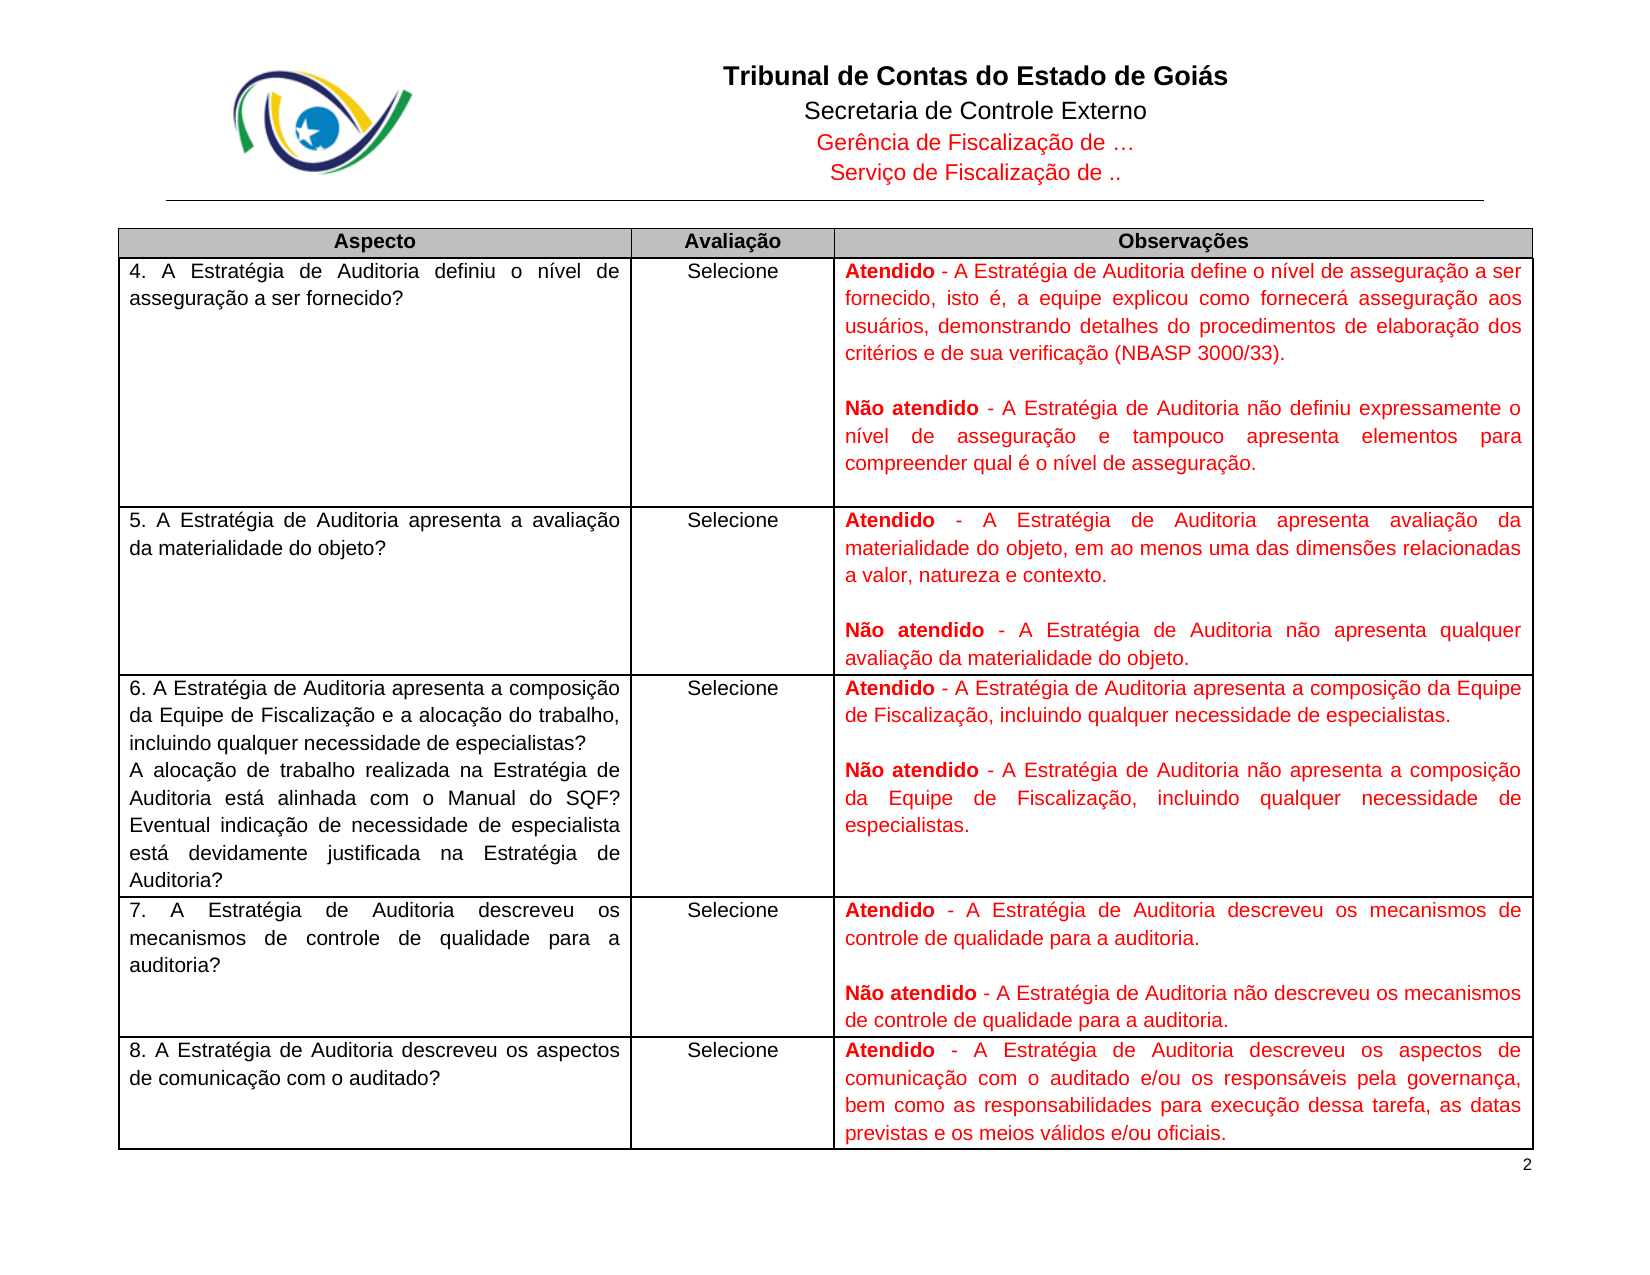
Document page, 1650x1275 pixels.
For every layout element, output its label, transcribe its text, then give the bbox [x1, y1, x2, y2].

table_cell Atendido - A Estratégia de Auditoria define o nível de asseguração a ser fornecido, isto é, a equipe explicou como fornecerá asseguração aos usuários, demonstrando detalhes do procedimentos de elaboração dos critérios e de sua verificação (NBASP 3000/33). Não atendido - A Estratégia de Auditoria não definiu expressamente o nível de asseguração e tampouco apresenta elementos para compreender qual é o nível de asseguração. [835, 259, 1532, 506]
table_cell 7. A Estratégia de Auditoria descreveu os mecanismos de controle de qualidade para a auditoria? [120, 898, 630, 1036]
table_header Avaliação [632, 229, 834, 257]
table_cell [632, 1038, 833, 1148]
table_cell [632, 898, 833, 1036]
table_header Aspecto [119, 229, 631, 257]
table_cell 8. A Estratégia de Auditoria descreveu os aspectos de comunicação com o auditado? [120, 1038, 630, 1148]
table_cell Atendido - A Estratégia de Auditoria descreveu os mecanismos de controle de qualidade para a auditoria. Não atendido - A Estratégia de Auditoria não descreveu os mecanismos de controle de qualidade para a auditoria. [835, 898, 1532, 1036]
table_cell 4. A Estratégia de Auditoria definiu o nível de asseguração a ser fornecido? [120, 259, 630, 506]
table_cell [632, 259, 833, 506]
picture [226, 63, 418, 182]
table_cell [632, 676, 833, 896]
table_cell Atendido - A Estratégia de Auditoria apresenta a composição da Equipe de Fiscalização, incluindo qualquer necessidade de especialistas. Não atendido - A Estratégia de Auditoria não apresenta a composição da Equipe de Fiscalização, incluindo qualquer necessidade de especialistas. [835, 676, 1532, 896]
table_header Observações [835, 229, 1532, 257]
table_cell Atendido - A Estratégia de Auditoria apresenta avaliação da materialidade do objeto, em ao menos uma das dimensões relacionadas a valor, natureza e contexto. Não atendido - A Estratégia de Auditoria não apresenta qualquer avaliação da materialidade do objeto. [835, 508, 1532, 673]
table_cell 5. A Estratégia de Auditoria apresenta a avaliação da materialidade do objeto? [120, 508, 630, 673]
table_cell 6. A Estratégia de Auditoria apresenta a composição da Equipe de Fiscalização e a alocação do trabalho, incluindo qualquer necessidade de especialistas? A alocação de trabalho realizada na Estratégia de Auditoria está alinhada com o Manual do SQF? Eventual indicação de necessidade de especialista está devidamente justificada na Estratégia de Auditoria? [120, 676, 630, 896]
table_cell [632, 508, 833, 673]
